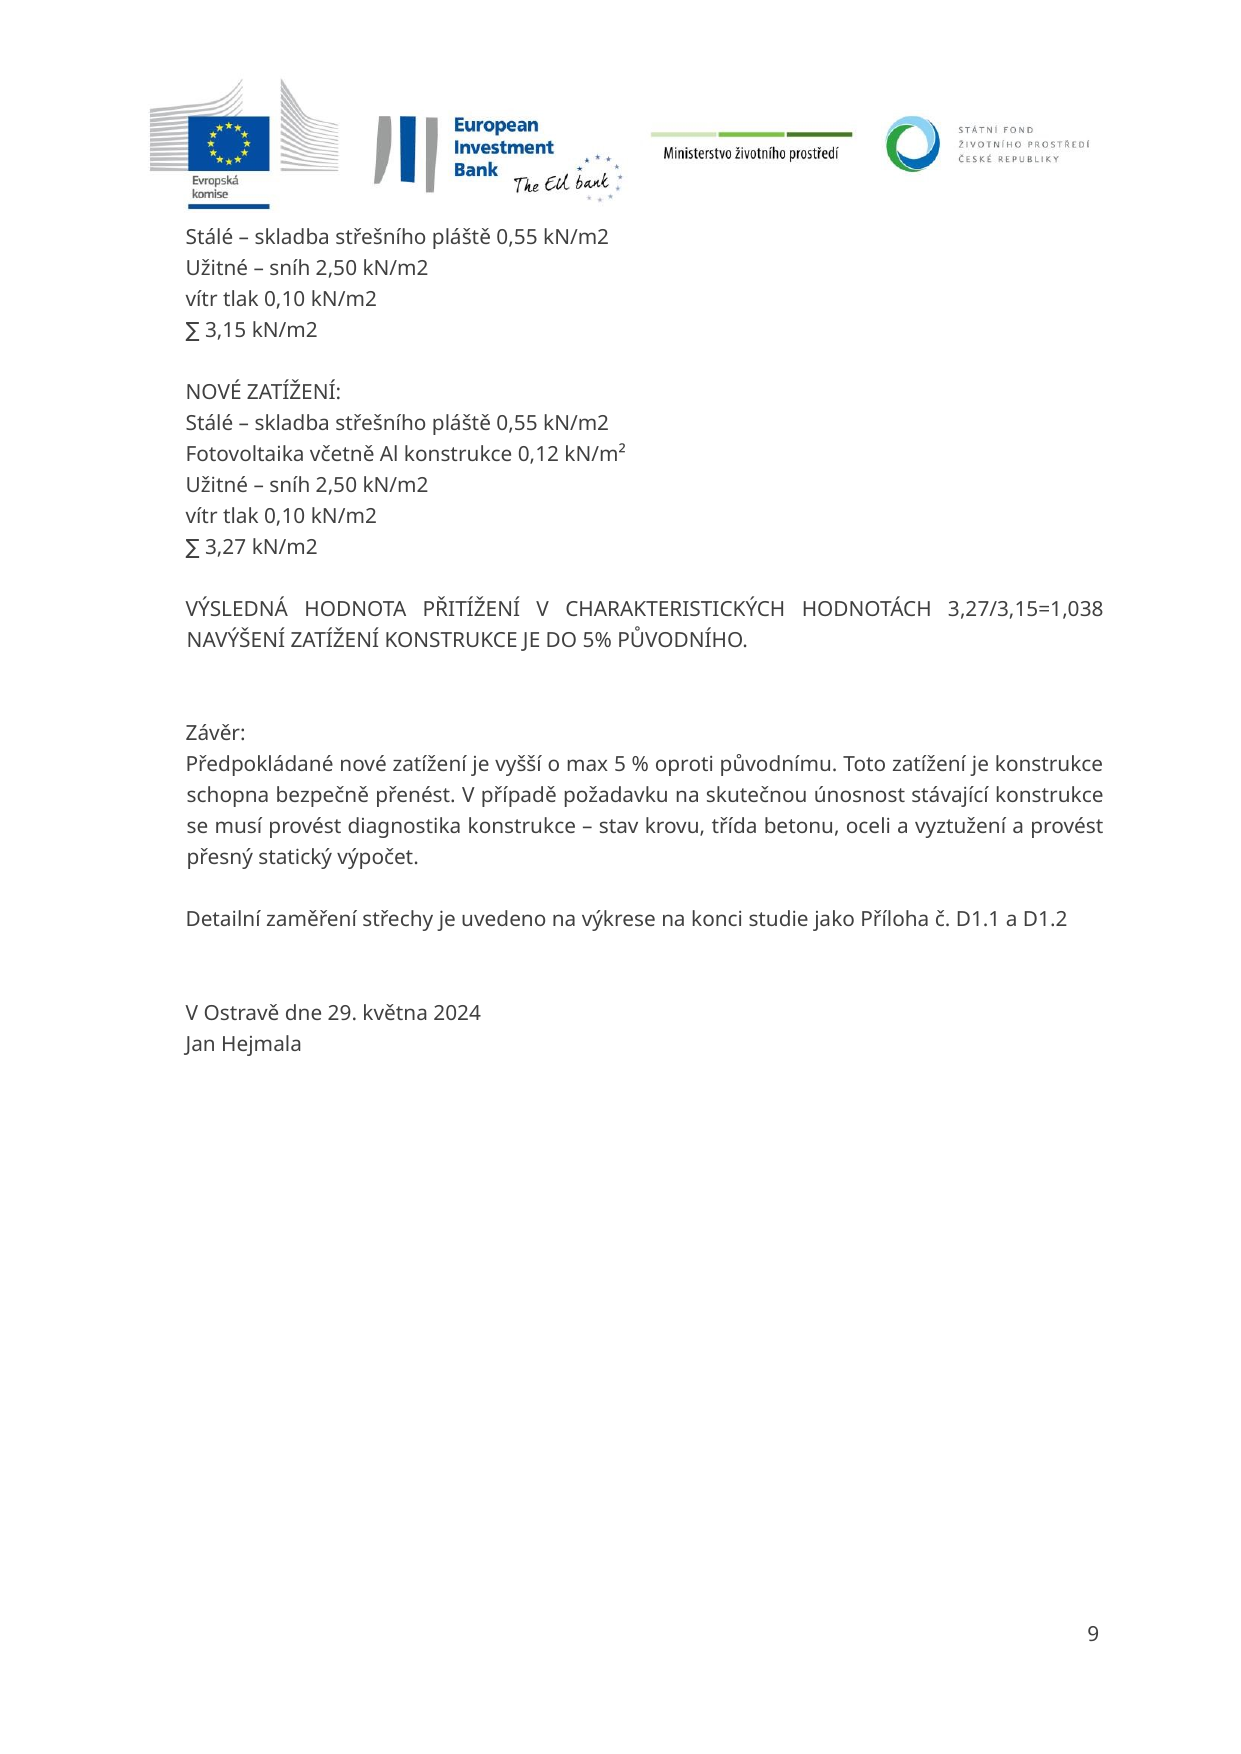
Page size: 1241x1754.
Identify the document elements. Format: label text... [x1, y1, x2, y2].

text VÝSLEDNÁ HODNOTA PŘITÍŽENÍ V CHARAKTERISTICKÝCH HODNOTÁCH 3,27/3,15=1,038 NAVÝŠENÍ ZATÍŽENÍ KONSTRUKCE JE DO 5% PŮVODNÍHO. [185, 594, 1104, 654]
text ∑ 3,27 kN/m2 [185, 532, 1104, 561]
text NOVÉ ZATÍŽENÍ: [185, 377, 1104, 406]
text ∑ 3,15 kN/m2 [185, 315, 1104, 343]
text Užitné – sníh 2,50 kN/m2 [185, 470, 1104, 499]
text vítr tlak 0,10 kN/m2 [185, 284, 1104, 312]
text vítr tlak 0,10 kN/m2 [185, 501, 1104, 530]
text Stálé – skladba střešního pláště 0,55 kN/m2 [185, 408, 1104, 437]
text Stálé – skladba střešního pláště 0,55 kN/m2 [185, 222, 1104, 250]
text Předpokládané nové zatížení je vyšší o max 5 % oproti původnímu. Toto zatížení je konstrukce schopna bezpečně přenést. V případě požadavku na skutečnou únosnost stávající konstrukce se musí provést diagnostika konstrukce – stav krovu, třída betonu, oceli a vyztužení a provést přesný statický výpočet. [185, 749, 1104, 871]
picture [147, 73, 1093, 213]
text Detailní zaměření střechy je uvedeno na výkrese na konci studie jako Příloha č. D1.1 a D1.2 [185, 904, 1104, 933]
text Jan Hejmala [185, 1029, 1104, 1057]
text V Ostravě dne 29. května 2024 [185, 998, 1104, 1026]
text Fotovoltaika včetně Al konstrukce 0,12 kN/m² [185, 439, 1104, 468]
text Závěr: [185, 718, 1104, 747]
text Užitné – sníh 2,50 kN/m2 [185, 253, 1104, 281]
